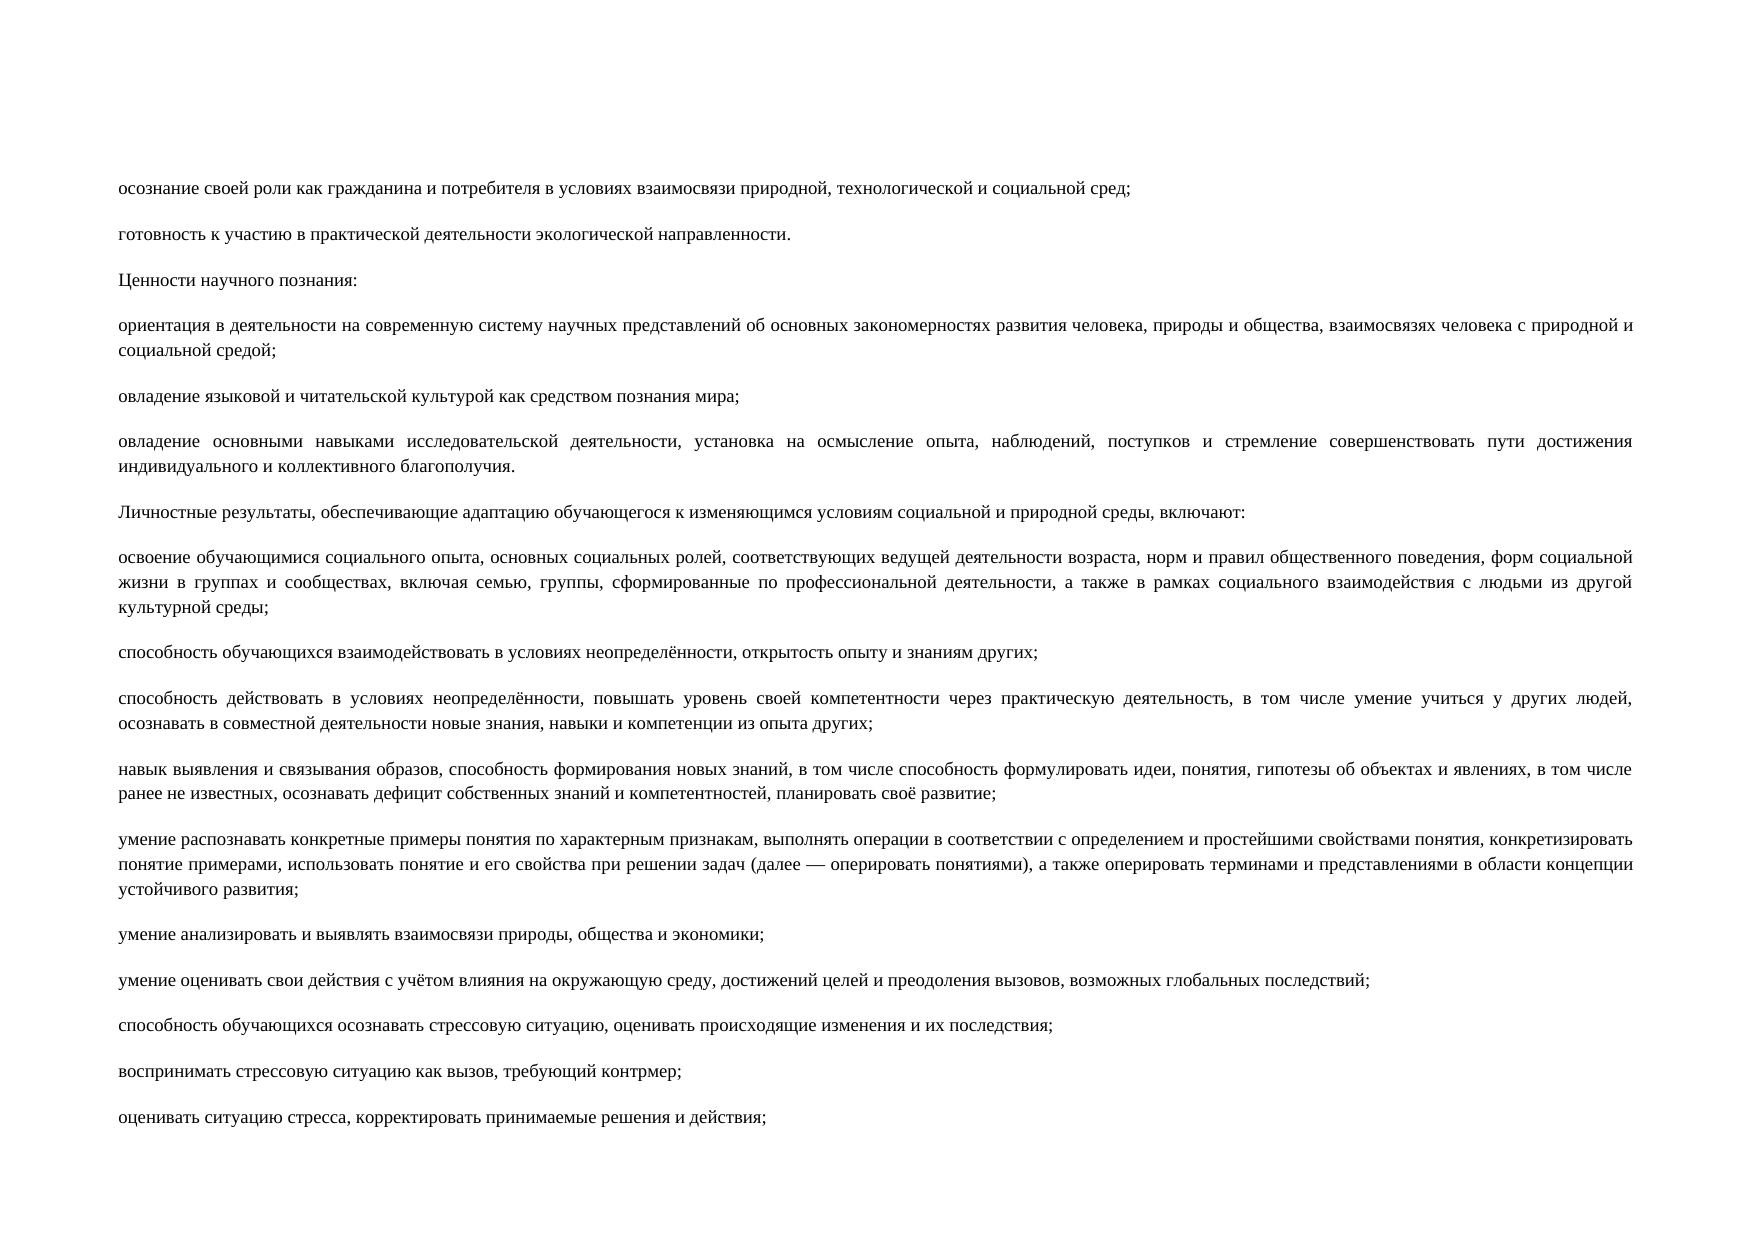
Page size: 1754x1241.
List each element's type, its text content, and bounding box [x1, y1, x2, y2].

text овладение языковой и читательской культурой как средством познания мира; [118, 384, 1636, 406]
text Личностные результаты, обеспечивающие адаптацию обучающегося к изменяющимся условиям социальной и природной среды, включают: [118, 501, 1636, 522]
text умение анализировать и выявлять взаимосвязи природы, общества и экономики; [118, 923, 1636, 944]
text овладение основными навыками исследовательской деятельности, установка на осмысление опыта, наблюдений, поступков и стремление совершенствовать пути достижения индивидуального и коллективного благополучия. [118, 430, 1636, 476]
text осознание своей роли как гражданина и потребителя в условиях взаимосвязи природной, технологической и социальной сред; [118, 177, 1636, 199]
text освоение обучающимися социального опыта, основных социальных ролей, соответствующих ведущей деятельности возраста, норм и правил общественного поведения, форм социальной жизни в группах и сообществах, включая семью, группы, сформированные по профессиональной деятельности, а также в рамках социального взаимодействия с людьми из другой культурной среды; [118, 546, 1636, 617]
text ориентация в деятельности на современную систему научных представлений об основных закономерностях развития человека, природы и общества, взаимосвязях человека с природной и социальной средой; [118, 314, 1636, 360]
text умение оценивать свои действия с учётом влияния на окружающую среду, достижений целей и преодоления вызовов, возможных глобальных последствий; [118, 969, 1636, 990]
text воспринимать стрессовую ситуацию как вызов, требующий контрмер; [118, 1060, 1636, 1081]
text способность обучающихся осознавать стрессовую ситуацию, оценивать происходящие изменения и их последствия; [118, 1014, 1636, 1036]
text умение распознавать конкретные примеры понятия по характерным признакам, выполнять операции в соответствии с определением и простейшими свойствами понятия, конкретизировать понятие примерами, использовать понятие и его свойства при решении задач (далее — оперировать понятиями), а также оперировать терминами и представлениями в области концепции устойчивого развития; [118, 828, 1636, 899]
text готовность к участию в практической деятельности экологической направленности. [118, 223, 1636, 244]
text навык выявления и связывания образов, способность формирования новых знаний, в том числе способность формулировать идеи, понятия, гипотезы об объектах и явлениях, в том числе ранее не известных, осознавать дефицит собственных знаний и компетентностей, планировать своё развитие; [118, 757, 1636, 804]
text Ценности научного познания: [118, 268, 1636, 290]
text способность обучающихся взаимодействовать в условиях неопределённости, открытость опыту и знаниям других; [118, 641, 1636, 663]
text способность действовать в условиях неопределённости, повышать уровень своей компетентности через практическую деятельность, в том числе умение учиться у других людей, осознавать в совместной деятельности новые знания, навыки и компетенции из опыта других; [118, 687, 1636, 733]
text оценивать ситуацию стресса, корректировать принимаемые решения и действия; [118, 1106, 1636, 1127]
